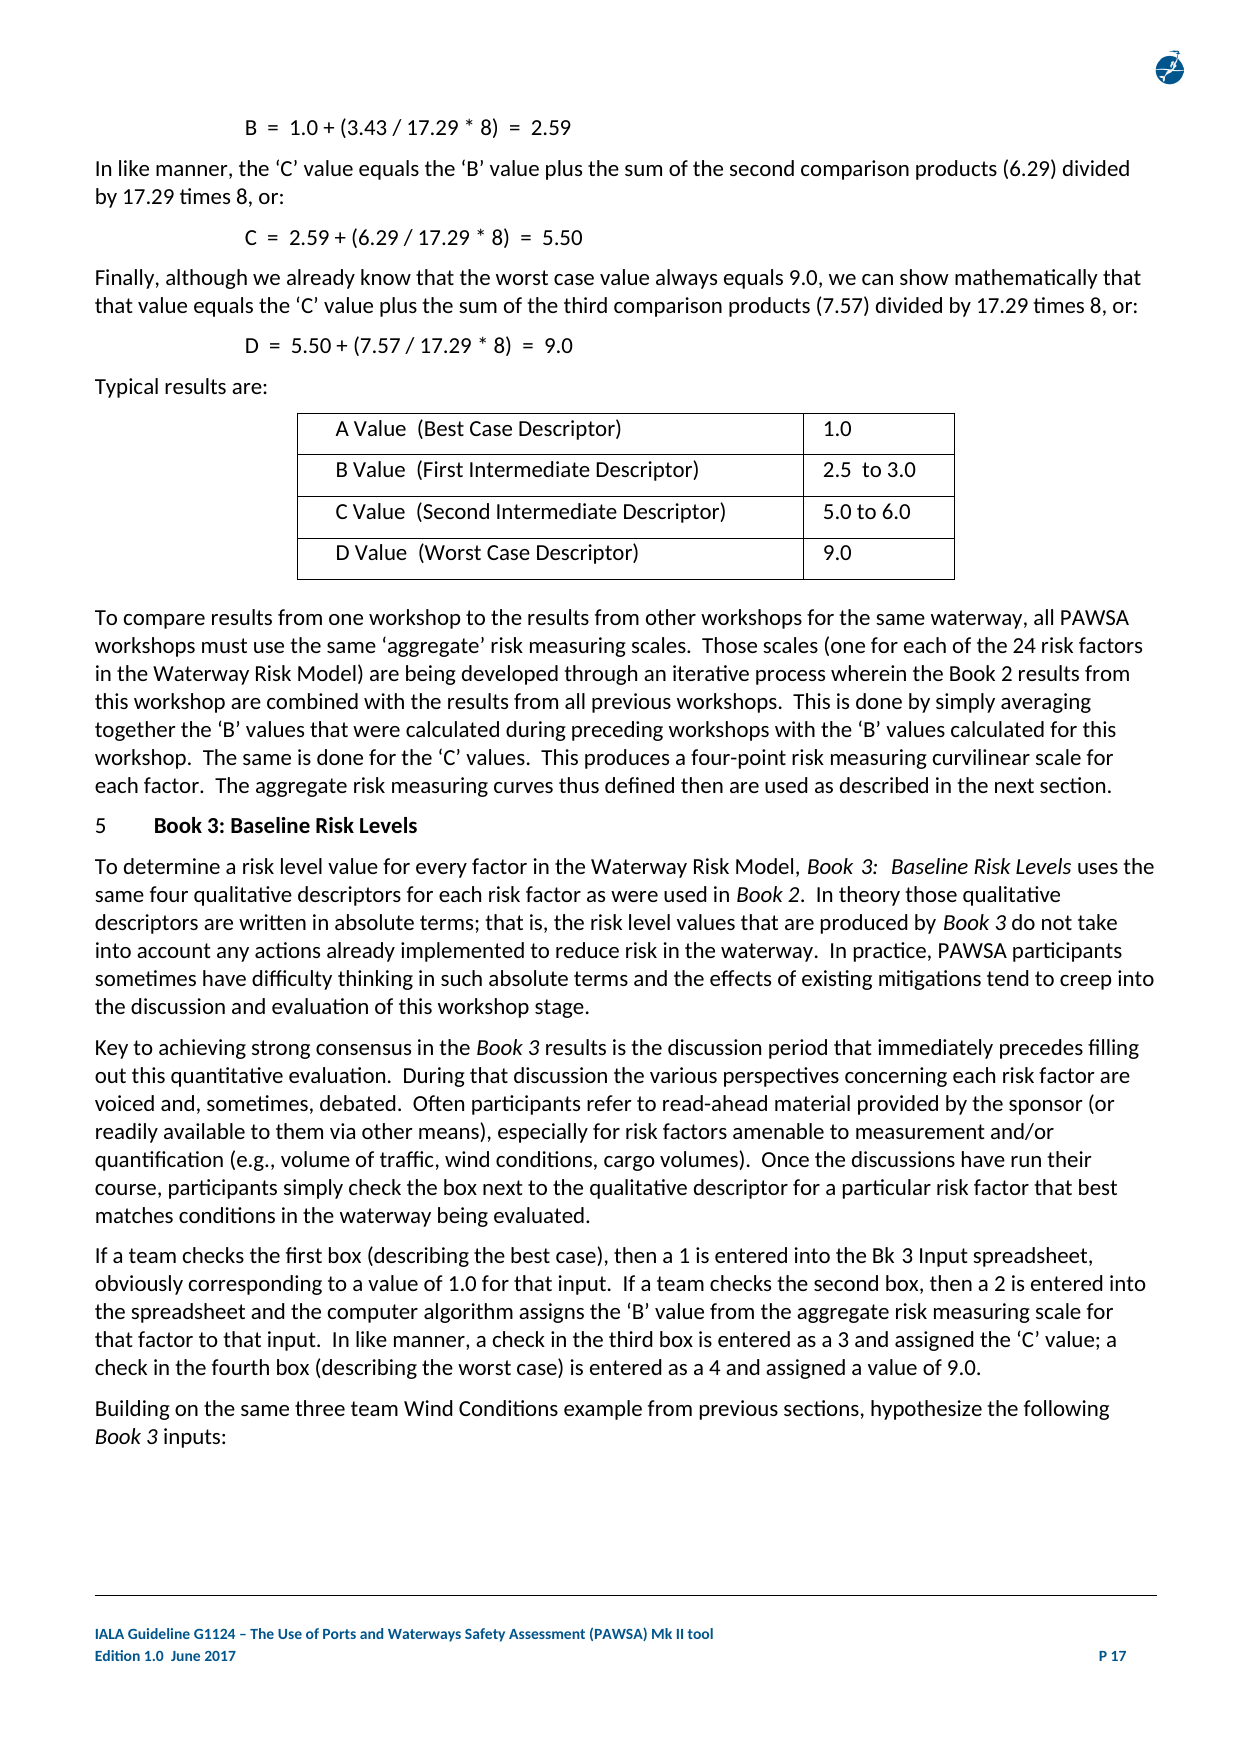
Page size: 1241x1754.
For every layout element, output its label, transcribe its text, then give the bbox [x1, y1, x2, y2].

text To determine a risk level value for every factor in the Waterway Risk Model, Book 3: Baseline Risk Levels uses the same four qualitative descriptors for each risk factor as were used in Book 2. In theory those qualitative descriptors are written in absolute terms; that is, the risk level values that are produced by Book 3 do not take into account any actions already implemented to reduce risk in the waterway. In practice, PAWSA participants sometimes have difficulty thinking in such absolute terms and the effects of existing mitigations tend to creep into the discussion and evaluation of this workshop stage. [94, 852, 1157, 1020]
table_cell 5.0 to 6.0 [804, 497, 954, 537]
table_header 1.0 [804, 414, 954, 454]
table_cell D Value (Worst Case Descriptor) [298, 539, 803, 579]
text Key to achieving strong consensus in the Book 3 results is the discussion period that immediately precedes filling out this quantitative evaluation. During that discussion the various perspectives concerning each risk factor are voiced and, sometimes, debated. Often participants refer to read-ahead material provided by the sponsor (or readily available to them via other means), especially for risk factors amenable to measurement and/or quantification (e.g., volume of traffic, wind conditions, cargo volumes). Once the discussions have run their course, participants simply check the box next to the qualitative descriptor for a particular risk factor that best matches conditions in the waterway being evaluated. [94, 1033, 1157, 1229]
table_header A Value (Best Case Descriptor) [298, 414, 803, 454]
table_cell B Value (First Intermediate Descriptor) [298, 455, 803, 496]
text B = 1.0 + (3.43 / 17.29 * 8) = 2.59 [124, 113, 1157, 142]
text To compare results from one workshop to the results from other workshops for the same waterway, all PAWSA workshops must use the same ‘aggregate’ risk measuring scales. Those scales (one for each of the 24 risk factors in the Waterway Risk Model) are being developed through an iterative process wherein the Book 2 results from this workshop are combined with the results from all previous workshops. This is done by simply averaging together the ‘B’ values that were calculated during preceding workshops with the ‘B’ values calculated for this workshop. The same is done for the ‘C’ values. This produces a four-point risk measuring curvilinear scale for each factor. The aggregate risk measuring curves thus defined then are used as described in the next section. [94, 603, 1157, 799]
text Finally, although we already know that the worst case value always equals 9.0, we can show mathematically that that value equals the ‘C’ value plus the sum of the third comparison products (7.57) divided by 17.29 times 8, or: [94, 263, 1157, 319]
text C = 2.59 + (6.29 / 17.29 * 8) = 5.50 [124, 223, 1157, 251]
text D = 5.50 + (7.57 / 17.29 * 8) = 9.0 [124, 332, 1157, 360]
list Book 3: Baseline Risk Levels [94, 812, 1157, 839]
text Typical results are: [94, 372, 1157, 400]
picture [1124, 0, 1241, 119]
table_cell 9.0 [804, 539, 954, 579]
text In like manner, the ‘C’ value equals the ‘B’ value plus the sum of the second comparison products (6.29) divided by 17.29 times 8, or: [94, 154, 1157, 210]
text Building on the same three team Wind Conditions example from previous sections, hypothesize the following Book 3 inputs: [94, 1394, 1157, 1450]
table_cell C Value (Second Intermediate Descriptor) [298, 497, 803, 537]
table_cell 2.5 to 3.0 [804, 455, 954, 496]
text If a team checks the first box (describing the best case), then a 1 is entered into the Bk 3 Input spreadsheet, obviously corresponding to a value of 1.0 for that input. If a team checks the second box, then a 2 is entered into the spreadsheet and the computer algorithm assigns the ‘B’ value from the aggregate risk measuring scale for that factor to that input. In like manner, a check in the third box is entered as a 3 and assigned the ‘C’ value; a check in the fourth box (describing the worst case) is entered as a 4 and assigned a value of 9.0. [94, 1241, 1157, 1381]
